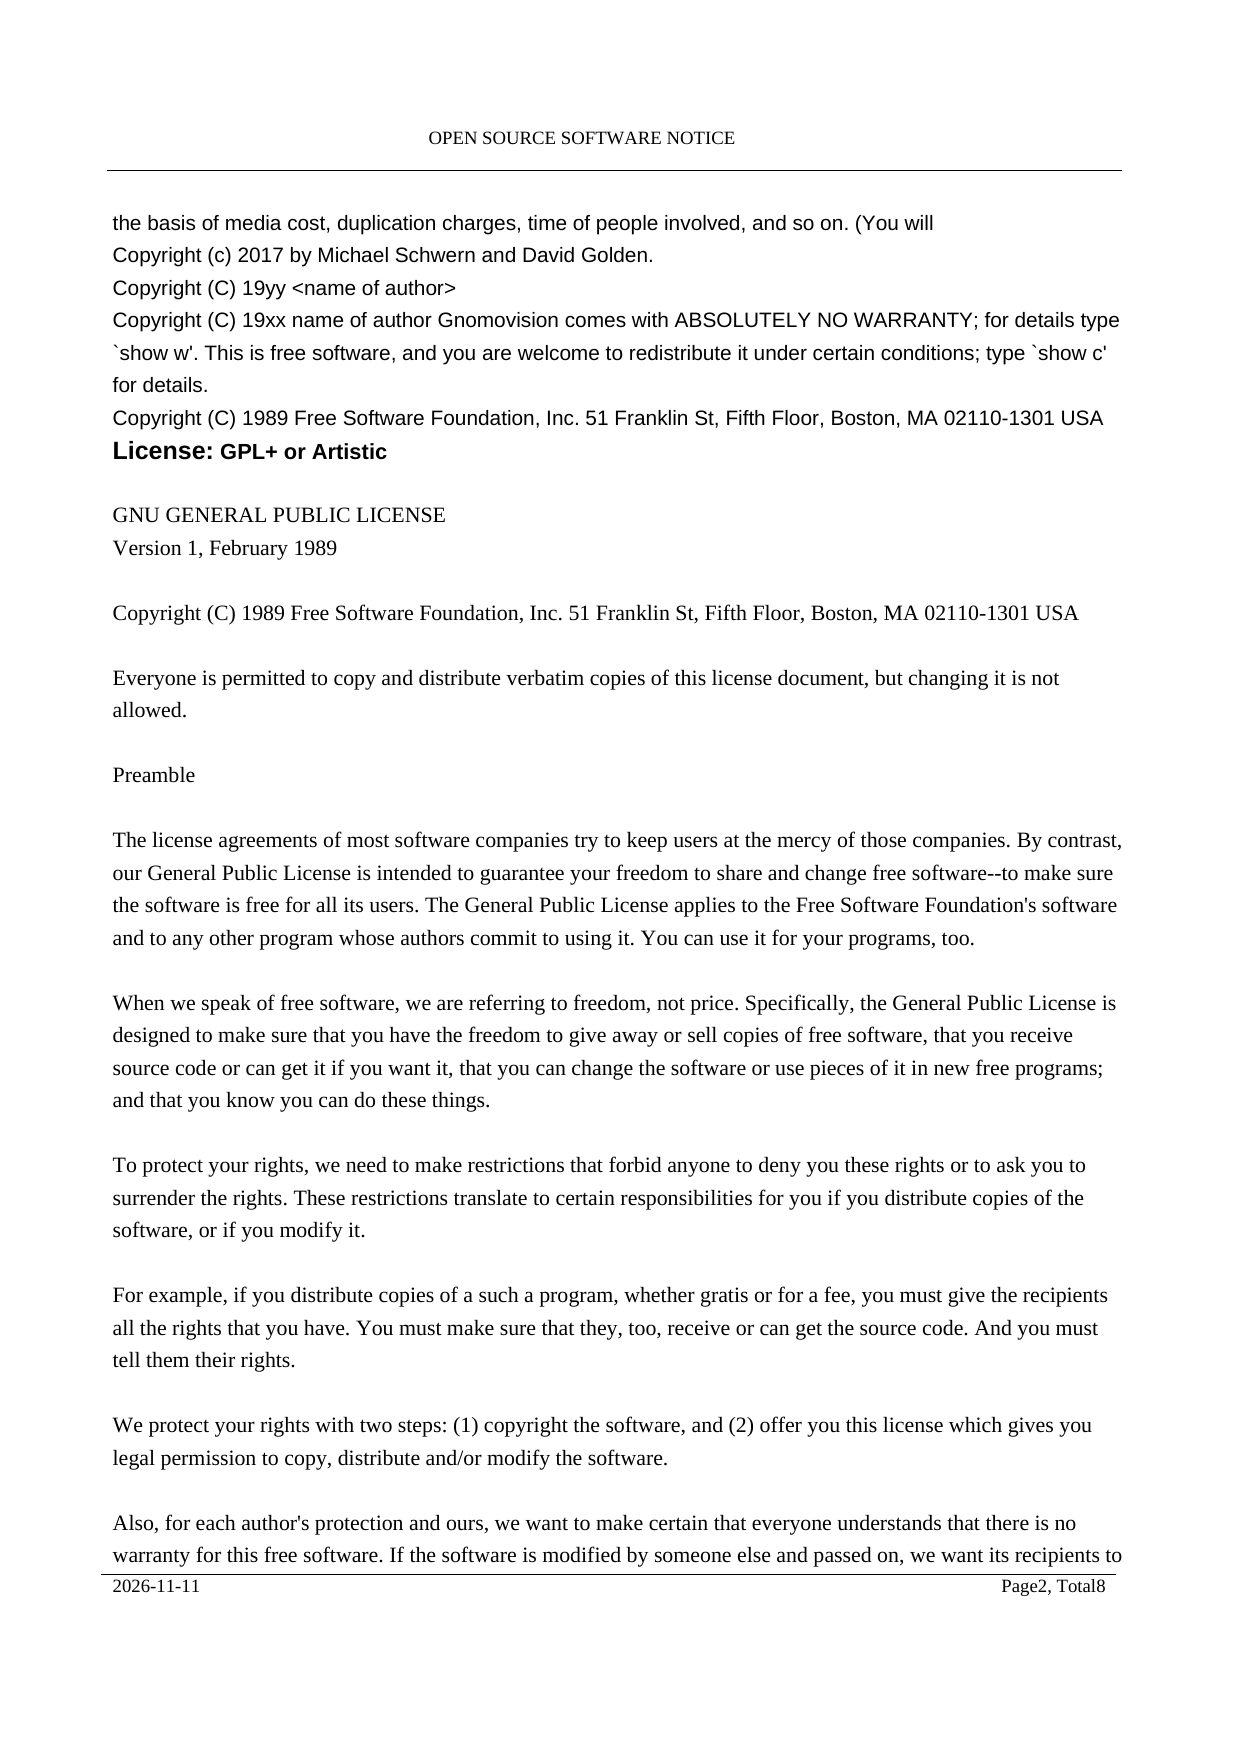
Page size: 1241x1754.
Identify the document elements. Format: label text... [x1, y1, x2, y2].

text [112, 206, 1128, 239]
text Copyright (C) 1989 Free Software Foundation, Inc. 51 Franklin St, Fifth Floor, Boston, MA 02110-1301 USA [112, 401, 1128, 434]
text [112, 434, 1128, 1571]
text Copyright (C) 19xx name of author Gnomovision comes with ABSOLUTELY NO WARRANTY; for details type `show w'. This is free software, and you are welcome to redistribute it under certain conditions; type `show c' for details. [112, 304, 1128, 401]
text Copyright (c) 2017 by Michael Schwern and David Golden. [112, 239, 1128, 271]
text Copyright (C) 19yy <name of author> [112, 271, 1128, 304]
